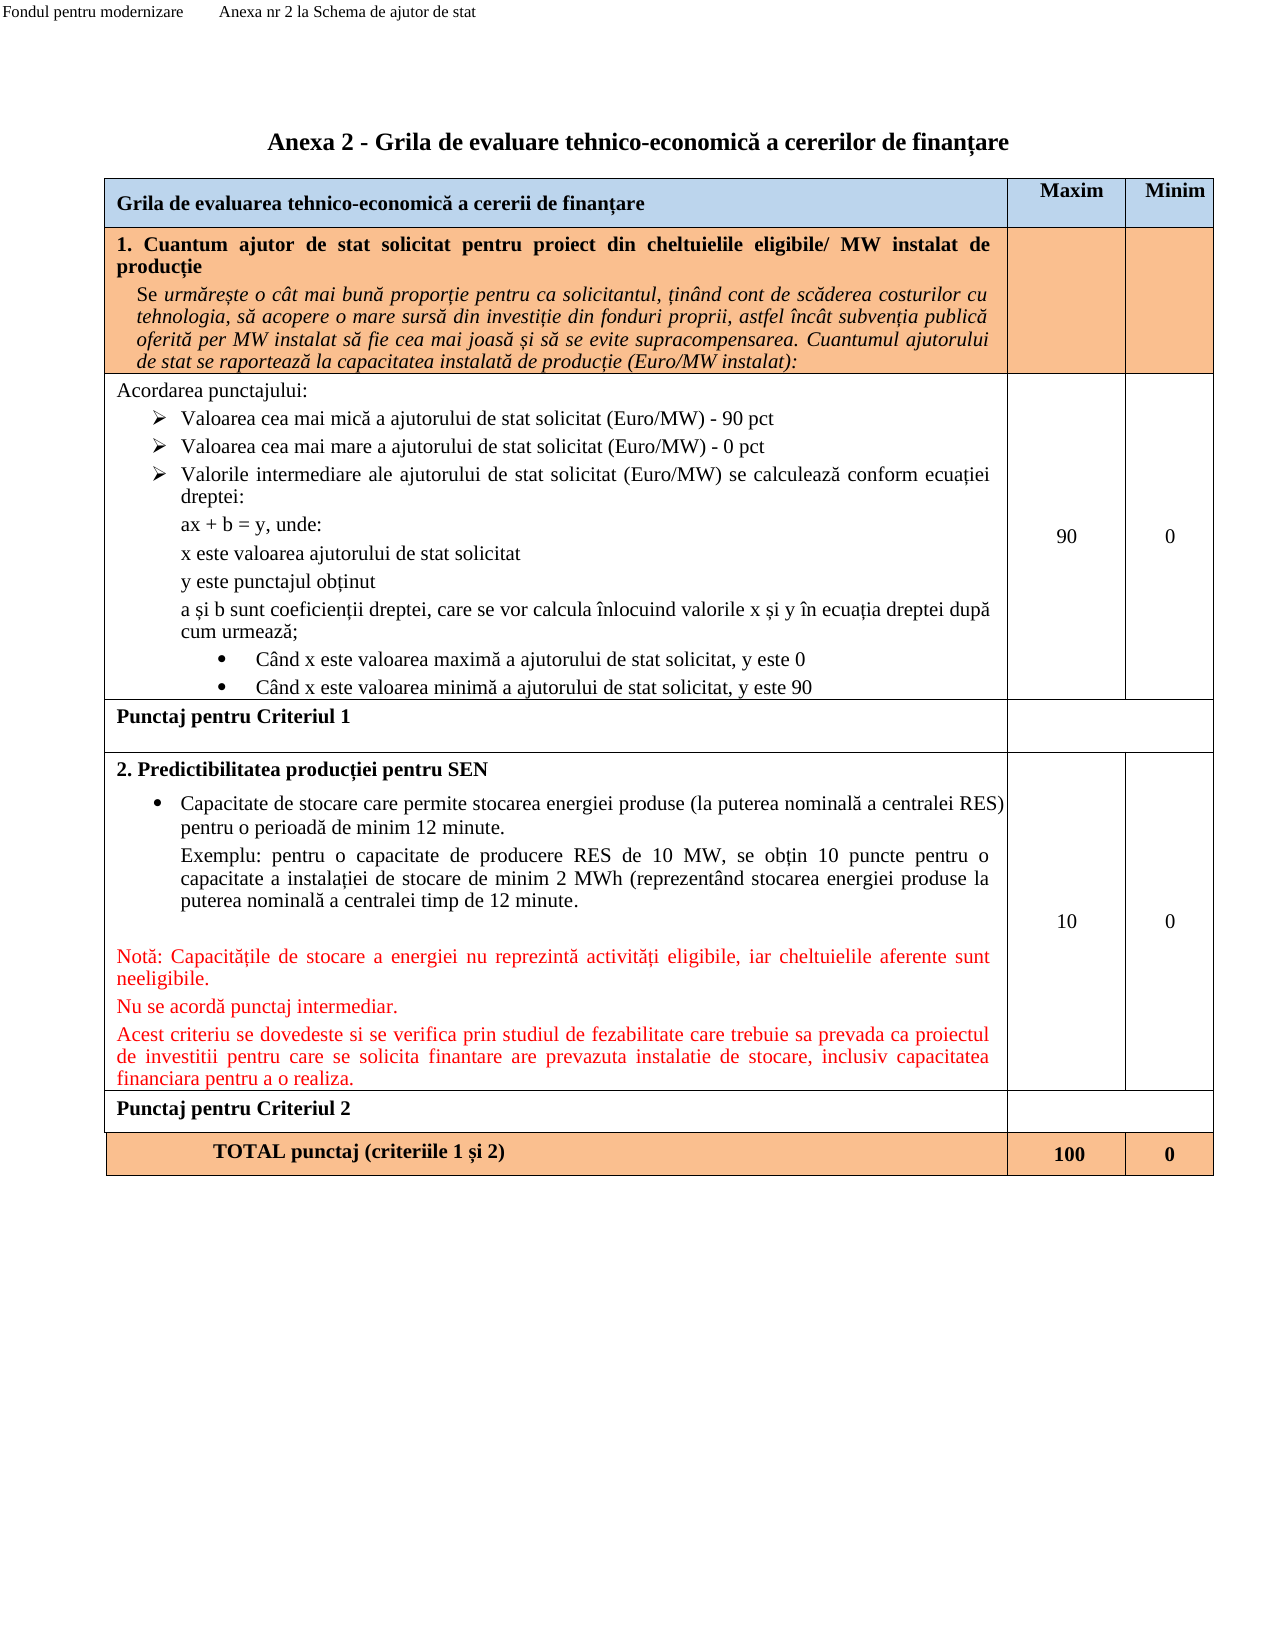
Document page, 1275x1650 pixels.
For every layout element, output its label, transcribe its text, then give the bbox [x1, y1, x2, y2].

table_cell [1008, 1091, 1213, 1132]
table_cell 0 [1126, 1133, 1213, 1175]
table_cell [1008, 228, 1125, 373]
table_cell 0 [1126, 753, 1213, 1090]
table_cell 2. Predictibilitatea producției pentru SEN Capacitate de stocare care permite stocarea energiei produse (la puterea nominală a centralei RES) pentru o perioadă de minim 12 minute. Exemplu: pentru o capacitate de producere RES de 10 MW, se obțin 10 puncte pentru o capacitate a instalației de stocare de minim 2 MWh (reprezentând stocarea energiei produse la puterea nominală a centralei timp de 12 minute. Notă: Capacitățile de stocare a energiei nu reprezintă activități eligibile, iar cheltuielile aferente sunt neeligibile. Nu se acordă punctaj intermediar. Acest criteriu se dovedeste si se verifica prin studiul de fezabilitate care trebuie sa prevada ca proiectul de investitii pentru care se solicita finantare are prevazuta instalatie de stocare, inclusiv capacitatea financiara pentru a o realiza. [105, 753, 1007, 1090]
table_header Minim [1126, 179, 1213, 227]
table_cell Punctaj pentru Criteriul 2 [105, 1091, 1007, 1132]
table_cell [1008, 700, 1213, 752]
table_cell [1126, 228, 1213, 373]
table_cell 1. Cuantum ajutor de stat solicitat pentru proiect din cheltuielile eligibile/ MW instalat de producție Se urmărește o cât mai bună proporție pentru ca solicitantul, ținând cont de scăderea costurilor cu tehnologia, să acopere o mare sursă din investiție din fonduri proprii, astfel încât subvenția publică oferită per MW instalat să fie cea mai joasă și să se evite supracompensarea. Cuantumul ajutorului de stat se raportează la capacitatea instalată de producție (Euro/MW instalat): [105, 228, 1007, 373]
table_cell TOTAL punctaj (criteriile 1 și 2) [107, 1133, 1007, 1175]
table_header Grila de evaluarea tehnico-economică a cererii de finanțare [105, 179, 1007, 227]
table_cell 0 [1126, 374, 1213, 699]
table_cell Punctaj pentru Criteriul 1 [105, 700, 1007, 752]
table_cell Acordarea punctajului: Valoarea cea mai mică a ajutorului de stat solicitat (Euro/MW) - 90 pct Valoarea cea mai mare a ajutorului de stat solicitat (Euro/MW) - 0 pct Valorile intermediare ale ajutorului de stat solicitat (Euro/MW) se calculează conform ecuației dreptei: ax + b = y, unde: x este valoarea ajutorului de stat solicitat y este punctajul obținut a și b sunt coeficienții dreptei, care se vor calcula înlocuind valorile x și y în ecuația dreptei după cum urmează; Când x este valoarea maximă a ajutorului de stat solicitat, y este 0 Când x este valoarea minimă a ajutorului de stat solicitat, y este 90 [105, 374, 1007, 699]
table_cell 10 [1008, 753, 1125, 1090]
table_header Maxim [1008, 179, 1125, 227]
table_cell 90 [1008, 374, 1125, 699]
table_cell 100 [1008, 1133, 1125, 1175]
title Anexa 2 - Grila de evaluare tehnico-economică a cererilor de finanțare [92, 127, 1184, 155]
